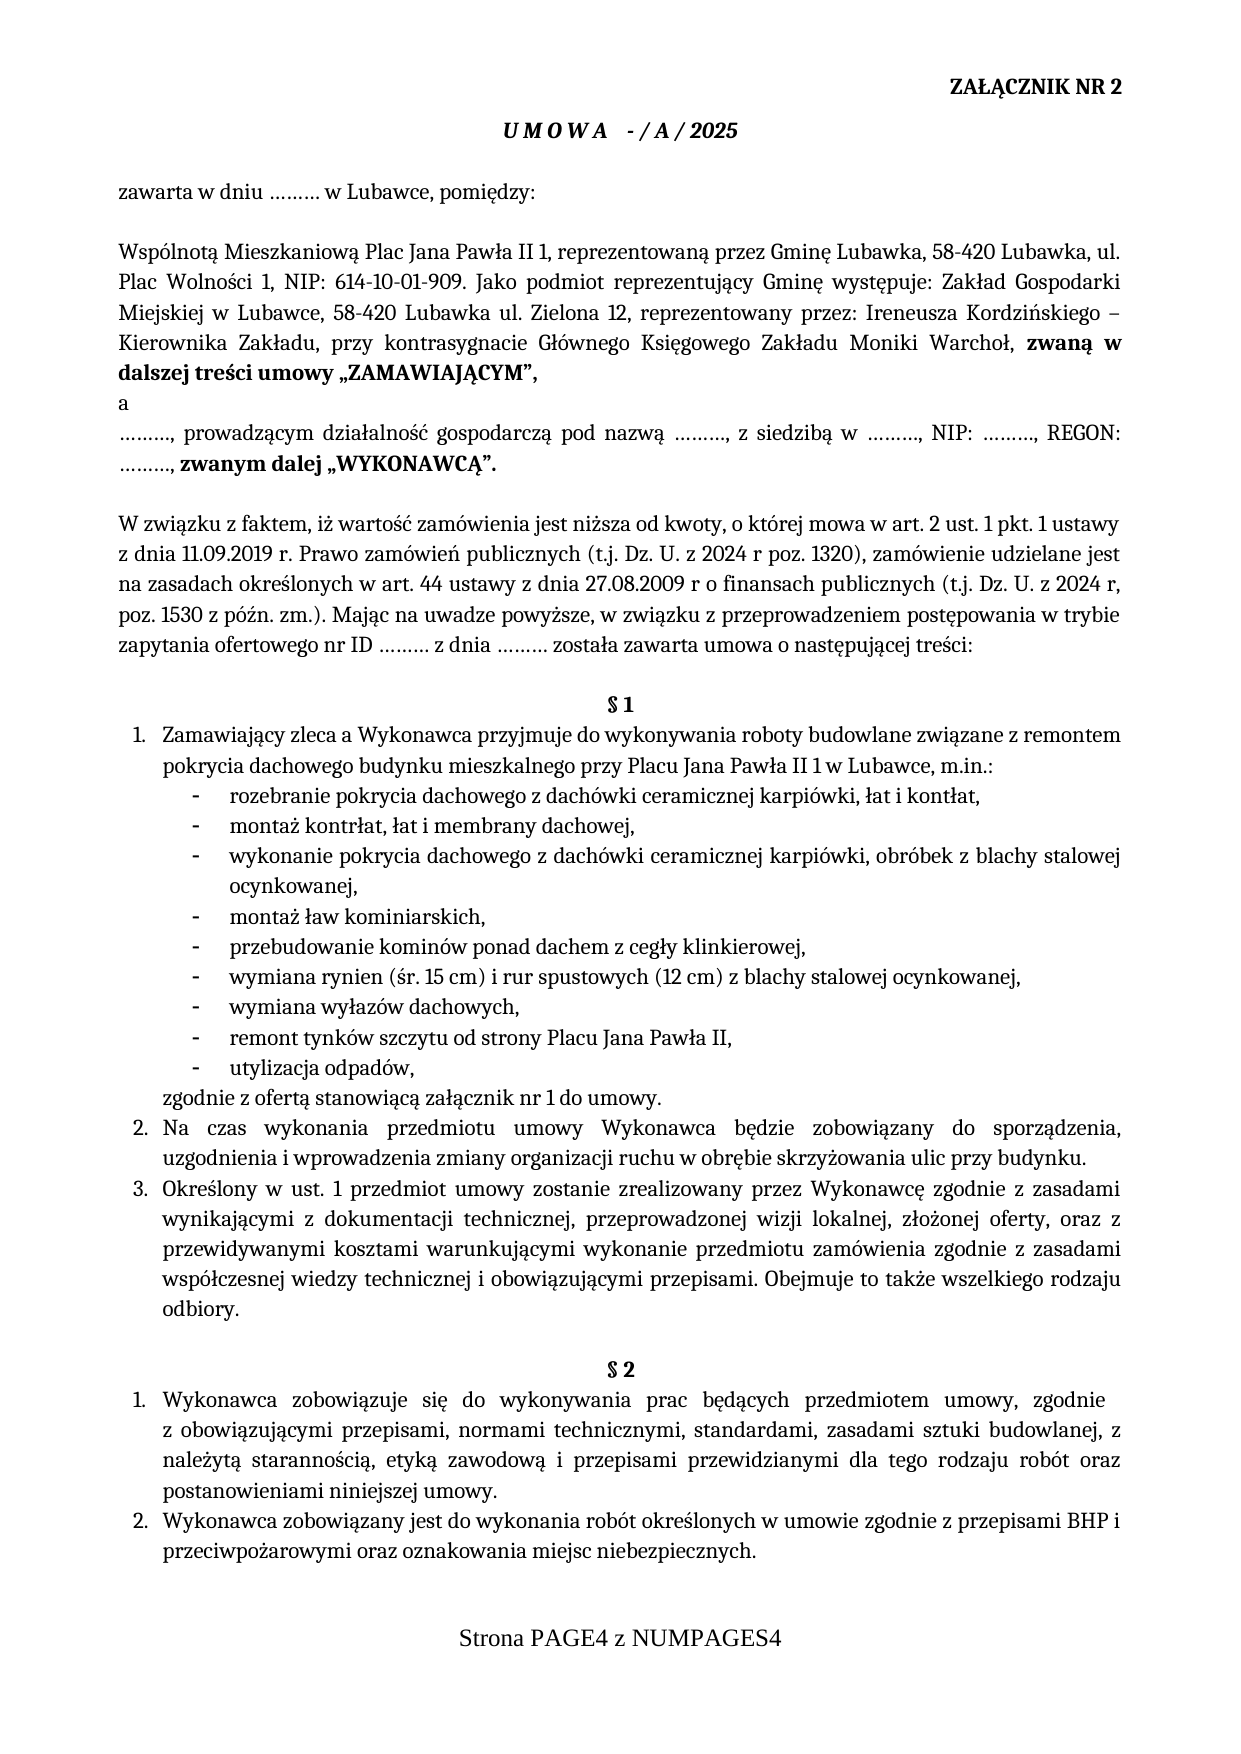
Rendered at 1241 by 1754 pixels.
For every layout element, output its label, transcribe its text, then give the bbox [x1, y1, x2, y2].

list Zamawiający zleca a Wykonawca przyjmuje do wykonywania roboty budowlane związane z remontem pokrycia dachowego budynku mieszkalnego przy Placu Jana Pawła II 1 w Lubawce, m.in.: [133, 722, 1122, 779]
text § 2 [118, 1357, 1122, 1383]
list remont tynków szczytu od strony Placu Jana Pawła II, [192, 1024, 1122, 1051]
list Wykonawca zobowiązany jest do wykonania robót określonych w umowie zgodnie z przepisami BHP i przeciwpożarowymi oraz oznakowania miejsc niebezpiecznych. [133, 1508, 1122, 1564]
text § 1 [118, 692, 1122, 718]
list utylizacja odpadów, [192, 1054, 1122, 1081]
text ………, prowadzącym działalność gospodarczą pod nazwą ………, z siedzibą w ………, NIP: ………, REGON: ………, zwanym dalej „WYKONAWCĄ”. [118, 420, 1122, 477]
text U M O W A - / A / 2025 [118, 118, 1122, 144]
list Wykonawca zobowiązuje się do wykonywania prac będących przedmiotem umowy, zgodnie z obowiązującymi przepisami, normami technicznymi, standardami, zasadami sztuki budowlanej, z należytą starannością, etyką zawodową i przepisami przewidzianymi dla tego rodzaju robót oraz postanowieniami niniejszej umowy. [133, 1387, 1122, 1504]
text Wspólnotą Mieszkaniową Plac Jana Pawła II 1, reprezentowaną przez Gminę Lubawka, 58-420 Lubawka, ul. Plac Wolności 1, NIP: 614-10-01-909. Jako podmiot reprezentujący Gminę występuje: Zakład Gospodarki Miejskiej w Lubawce, 58-420 Lubawka ul. Zielona 12, reprezentowany przez: Ireneusza Kordzińskiego – Kierownika Zakładu, przy kontrasygnacie Głównego Księgowego Zakładu Moniki Warchoł, zwaną w dalszej treści umowy „ZAMAWIAJĄCYM”, [118, 239, 1122, 386]
text zgodnie z ofertą stanowiącą załącznik nr 1 do umowy. [162, 1085, 1122, 1111]
list wykonanie pokrycia dachowego z dachówki ceramicznej karpiówki, obróbek z blachy stalowej ocynkowanej, [192, 843, 1122, 900]
list montaż kontrłat, łat i membrany dachowej, [192, 813, 1122, 839]
list montaż ław kominiarskich, [192, 903, 1122, 930]
list Określony w ust. 1 przedmiot umowy zostanie zrealizowany przez Wykonawcę zgodnie z zasadami wynikającymi z dokumentacji technicznej, przeprowadzonej wizji lokalnej, złożonej oferty, oraz z przewidywanymi kosztami warunkującymi wykonanie przedmiotu zamówienia zgodnie z zasadami współczesnej wiedzy technicznej i obowiązującymi przepisami. Obejmuje to także wszelkiego rodzaju odbiory. [133, 1175, 1122, 1323]
text zawarta w dniu ……… w Lubawce, pomiędzy: [118, 178, 1122, 205]
text W związku z faktem, iż wartość zamówienia jest niższa od kwoty, o której mowa w art. 2 ust. 1 pkt. 1 ustawy z dnia 11.09.2019 r. Prawo zamówień publicznych (t.j. Dz. U. z 2024 r poz. 1320), zamówienie udzielane jest na zasadach określonych w art. 44 ustawy z dnia 27.08.2009 r o finansach publicznych (t.j. Dz. U. z 2024 r, poz. 1530 z późn. zm.). Mając na uwadze powyższe, w związku z przeprowadzeniem postępowania w trybie zapytania ofertowego nr ID ……… z dnia ……… została zawarta umowa o następującej treści: [118, 511, 1122, 658]
list Na czas wykonania przedmiotu umowy Wykonawca będzie zobowiązany do sporządzenia, uzgodnienia i wprowadzenia zmiany organizacji ruchu w obrębie skrzyżowania ulic przy budynku. [133, 1115, 1122, 1172]
list rozebranie pokrycia dachowego z dachówki ceramicznej karpiówki, łat i kontłat, [192, 783, 1122, 809]
text a [118, 390, 1122, 416]
list wymiana rynien (śr. 15 cm) i rur spustowych (12 cm) z blachy stalowej ocynkowanej, [192, 964, 1122, 990]
list wymiana wyłazów dachowych, [192, 994, 1122, 1021]
list przebudowanie kominów ponad dachem z cegły klinkierowej, [192, 934, 1122, 960]
